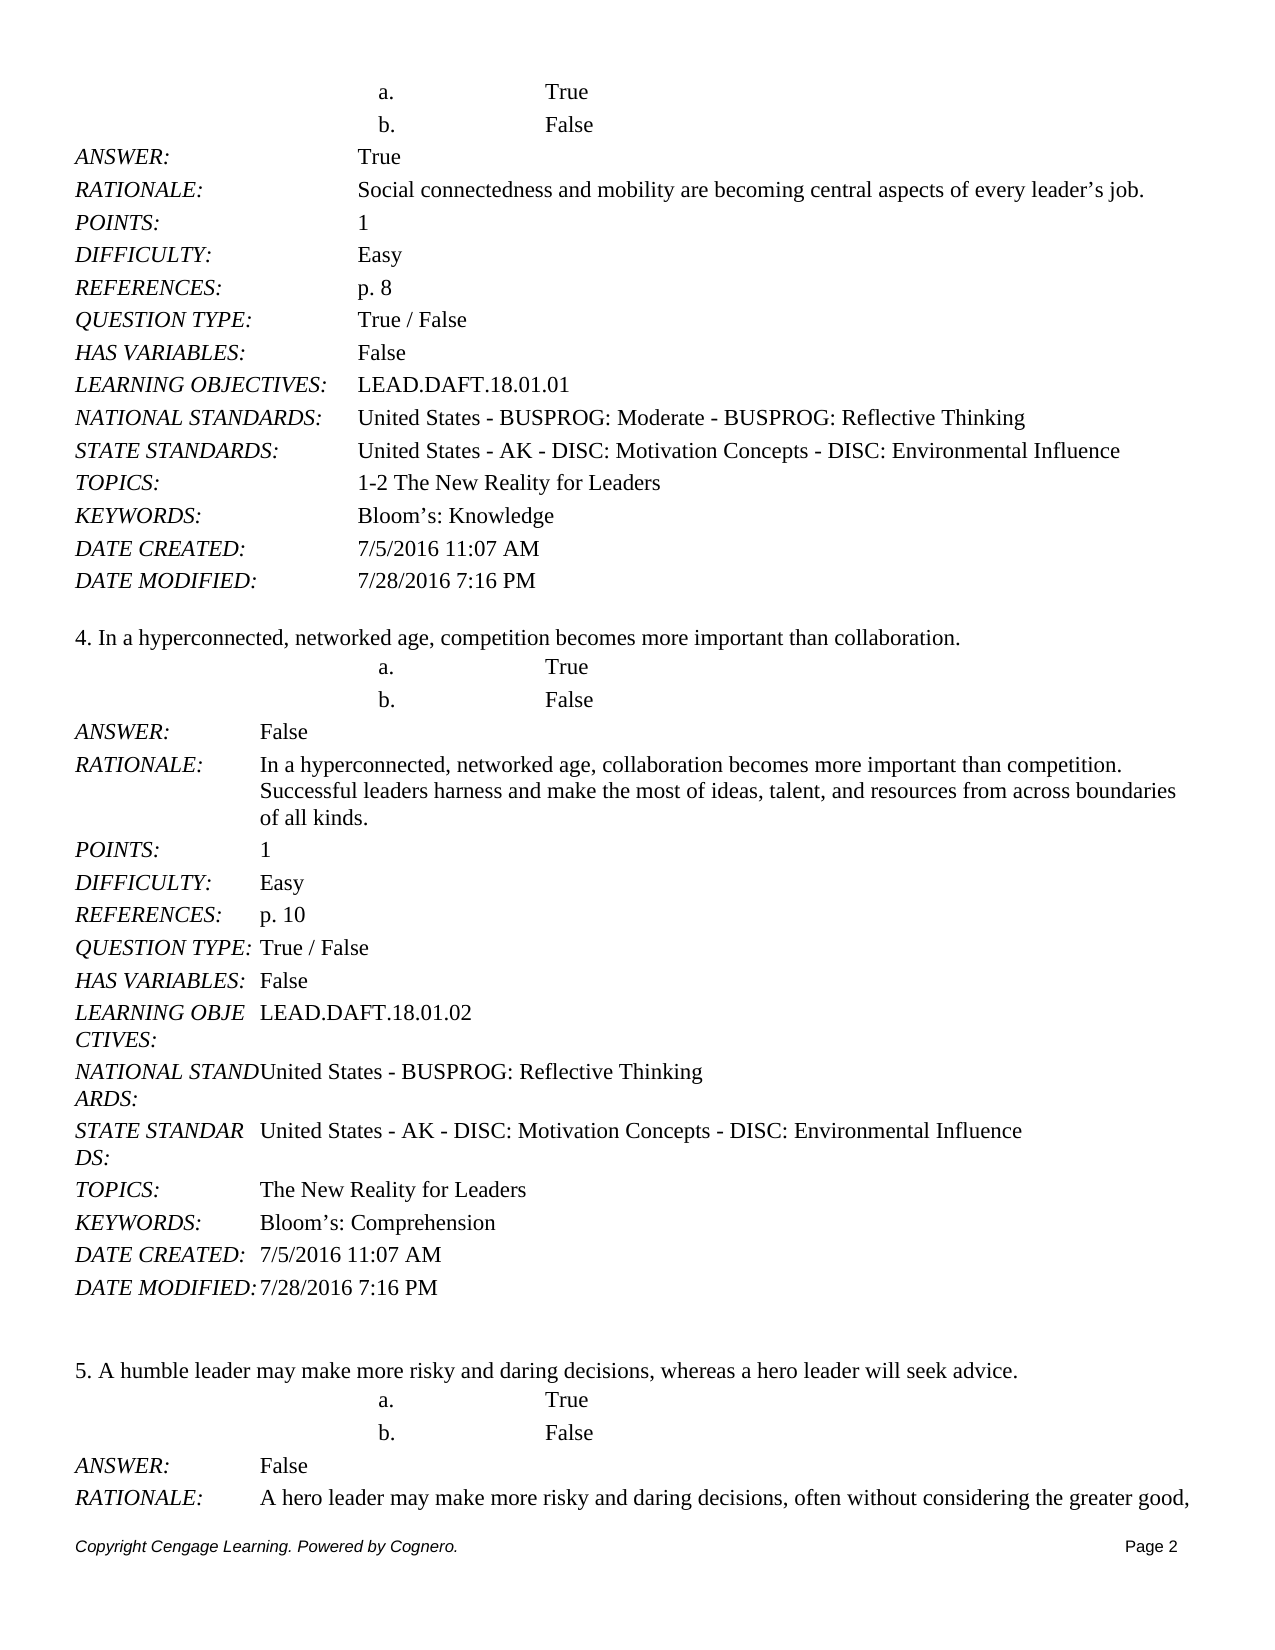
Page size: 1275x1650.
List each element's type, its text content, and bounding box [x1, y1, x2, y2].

table_header 4. In a hyperconnected, networked age, competition becomes more important than collaboration. [75, 624, 1200, 1330]
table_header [75, 75, 1200, 597]
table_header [75, 1357, 1200, 1514]
